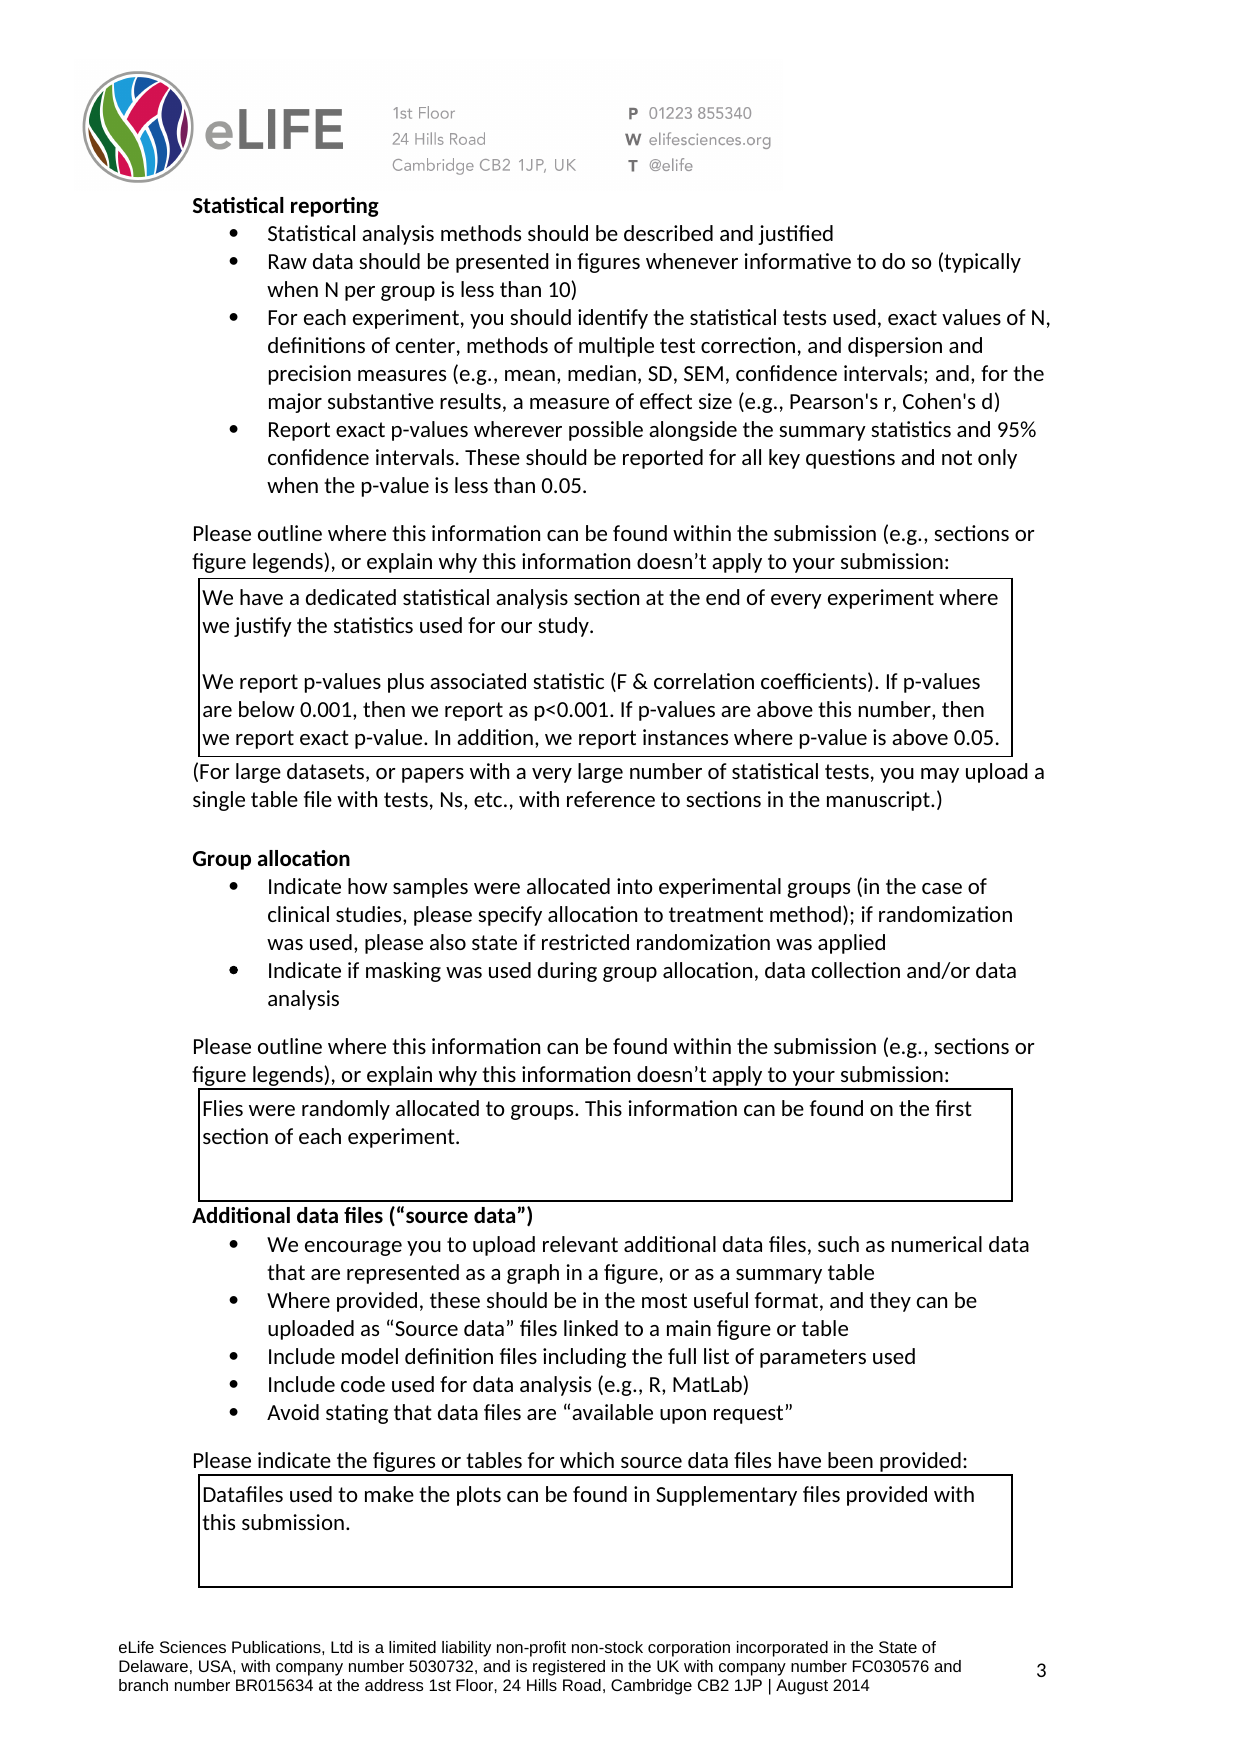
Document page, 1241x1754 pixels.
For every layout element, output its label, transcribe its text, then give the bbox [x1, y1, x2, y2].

text Please outline where this information can be found within the submission (e.g., sections or figure legends), or explain why this information doesn’t apply to your submission: [192, 519, 1053, 575]
list Report exact p-values wherever possible alongside the summary statistics and 95% confidence intervals. These should be reported for all key questions and not only when the p-value is less than 0.05. [229, 415, 1053, 499]
list Indicate if masking was used during group allocation, data collection and/or data analysis [229, 956, 1053, 1012]
list Where provided, these should be in the most useful format, and they can be uploaded as “Source data” files linked to a main figure or table [229, 1286, 1053, 1342]
text We have a dedicated statistical analysis section at the end of every experiment where we justify the statistics used for our study. [200, 581, 1011, 639]
text We report p-values plus associated statistic (F & correlation coefficients). If p-values are below 0.001, then we report as p<0.001. If p-values are above this number, then we report exact p-value. In addition, we report instances where p-value is above 0.05. [200, 667, 1011, 753]
text Statistical reporting [192, 191, 1053, 219]
picture [73, 59, 784, 191]
text Datafiles used to make the plots can be found in Supplementary files provided with this submission. [200, 1478, 1011, 1538]
text Group allocation [192, 844, 1053, 872]
list Statistical analysis methods should be described and justified [229, 219, 1053, 247]
text Flies were randomly allocated to groups. This information can be found on the first section of each experiment. [200, 1092, 1011, 1152]
list Raw data should be presented in figures whenever informative to do so (typically when N per group is less than 10) [229, 247, 1053, 303]
list For each experiment, you should identify the statistical tests used, exact values of N, definitions of center, methods of multiple test correction, and dispersion and precision measures (e.g., mean, median, SD, SEM, confidence intervals; and, for the major substantive results, a measure of effect size (e.g., Pearson's r, Cohen's d) [229, 303, 1053, 415]
list Include model definition files including the full list of parameters used [229, 1342, 1053, 1370]
list Avoid stating that data files are “available upon request” [229, 1398, 1053, 1426]
list We encourage you to upload relevant additional data files, such as numerical data that are represented as a graph in a figure, or as a summary table [229, 1230, 1053, 1286]
text Please indicate the figures or tables for which source data files have been provided: [192, 1446, 1053, 1474]
text Please outline where this information can be found within the submission (e.g., sections or figure legends), or explain why this information doesn’t apply to your submission: [192, 1032, 1053, 1088]
text (For large datasets, or papers with a very large number of statistical tests, you may upload a single table file with tests, Ns, etc., with reference to sections in the manuscript.) [192, 603, 1053, 813]
list Indicate how samples were allocated into experimental groups (in the case of clinical studies, please specify allocation to treatment method); if randomization was used, please also state if restricted randomization was applied [229, 872, 1053, 956]
text Additional data files (“source data”) [192, 1119, 1053, 1230]
list Include code used for data analysis (e.g., R, MatLab) [229, 1370, 1053, 1398]
